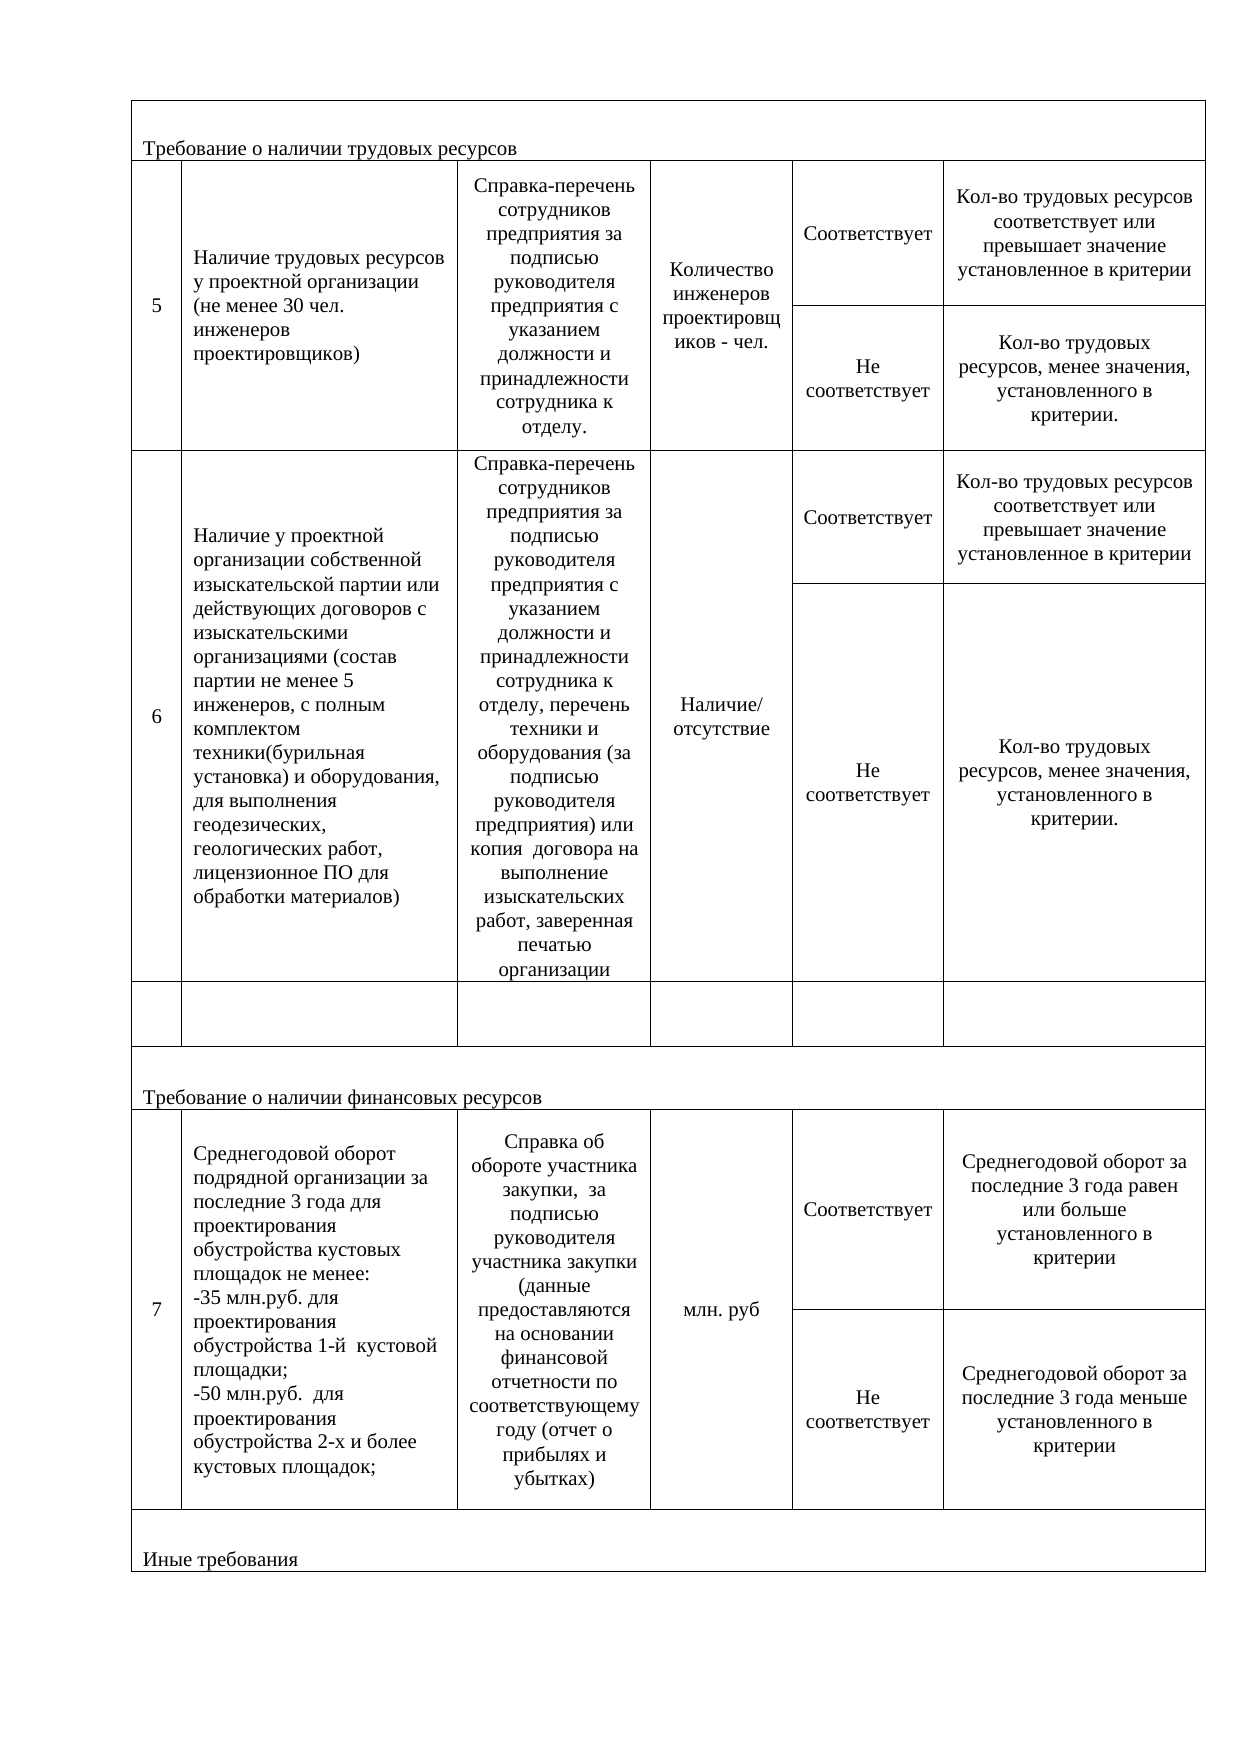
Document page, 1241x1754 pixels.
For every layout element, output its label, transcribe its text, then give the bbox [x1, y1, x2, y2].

table_cell Количество инженеров проектировщиков - чел. [651, 161, 792, 450]
table_cell Кол-во трудовых ресурсов, менее значения, установленного в критерии. [944, 584, 1205, 981]
table_cell Среднегодовой оборот за последние 3 года меньше установленного в критерии [944, 1310, 1205, 1509]
table_cell Иные требования [132, 1510, 1205, 1571]
table_cell Наличие/отсутствие [651, 451, 792, 981]
table_cell Среднегодовой оборот за последние 3 года равен или больше установленного в критерии [944, 1110, 1205, 1309]
table_cell Соответствует [793, 1110, 943, 1309]
table_cell [944, 982, 1205, 1046]
table_cell Не соответствует [793, 306, 943, 450]
table_cell [793, 982, 943, 1046]
table_cell 7 [132, 1110, 181, 1509]
table_cell [132, 982, 181, 1046]
table_cell Не соответствует [793, 1310, 943, 1509]
table_cell 6 [132, 451, 181, 981]
table_cell Кол-во трудовых ресурсов, менее значения, установленного в критерии. [944, 306, 1205, 450]
table_cell Наличие у проектной организации собственной изыскательской партии или действующих договоров с изыскательскими организациями (состав партии не менее 5 инженеров, с полным комплектом техники(бурильная установка) и оборудования, для выполнения геодезических, геологических работ, лицензионное ПО для обработки материалов) [182, 451, 457, 981]
table_cell Наличие трудовых ресурсов у проектной организации (не менее 30 чел. инженеров проектировщиков) [182, 161, 457, 450]
table_cell Требование о наличии трудовых ресурсов [132, 101, 1205, 159]
table_cell Не соответствует [793, 584, 943, 981]
table_cell Среднегодовой оборот подрядной организации за последние 3 года для проектирования обустройства кустовых площадок не менее: -35 млн.руб. для проектирования обустройства 1-й кустовой площадки; -50 млн.руб. для проектирования обустройства 2-х и более кустовых площадок; [182, 1110, 457, 1509]
table_cell Справка об обороте участника закупки, за подписью руководителя участника закупки (данные предоставляются на основании финансовой отчетности по соответствующему году (отчет о прибылях и убытках) [458, 1110, 650, 1509]
table_cell Справка-перечень сотрудников предприятия за подписью руководителя предприятия с указанием должности и принадлежности сотрудника к отделу, перечень техники и оборудования (за подписью руководителя предприятия) или копия договора на выполнение изыскательских работ, заверенная печатью организации [458, 451, 650, 981]
table_cell Кол-во трудовых ресурсов соответствует или превышает значение установленное в критерии [944, 451, 1205, 583]
table_cell Соответствует [793, 161, 943, 305]
table_cell Требование о наличии финансовых ресурсов [132, 1047, 1205, 1109]
table_cell Кол-во трудовых ресурсов соответствует или превышает значение установленное в критерии [944, 161, 1205, 305]
table_cell Справка-перечень сотрудников предприятия за подписью руководителя предприятия с указанием должности и принадлежности сотрудника к отделу. [458, 161, 650, 450]
table_cell млн. руб [651, 1110, 792, 1509]
table_cell Соответствует [793, 451, 943, 583]
table_cell [651, 982, 792, 1046]
table_cell [458, 982, 650, 1046]
table_cell [182, 982, 457, 1046]
table_cell 5 [132, 161, 181, 450]
